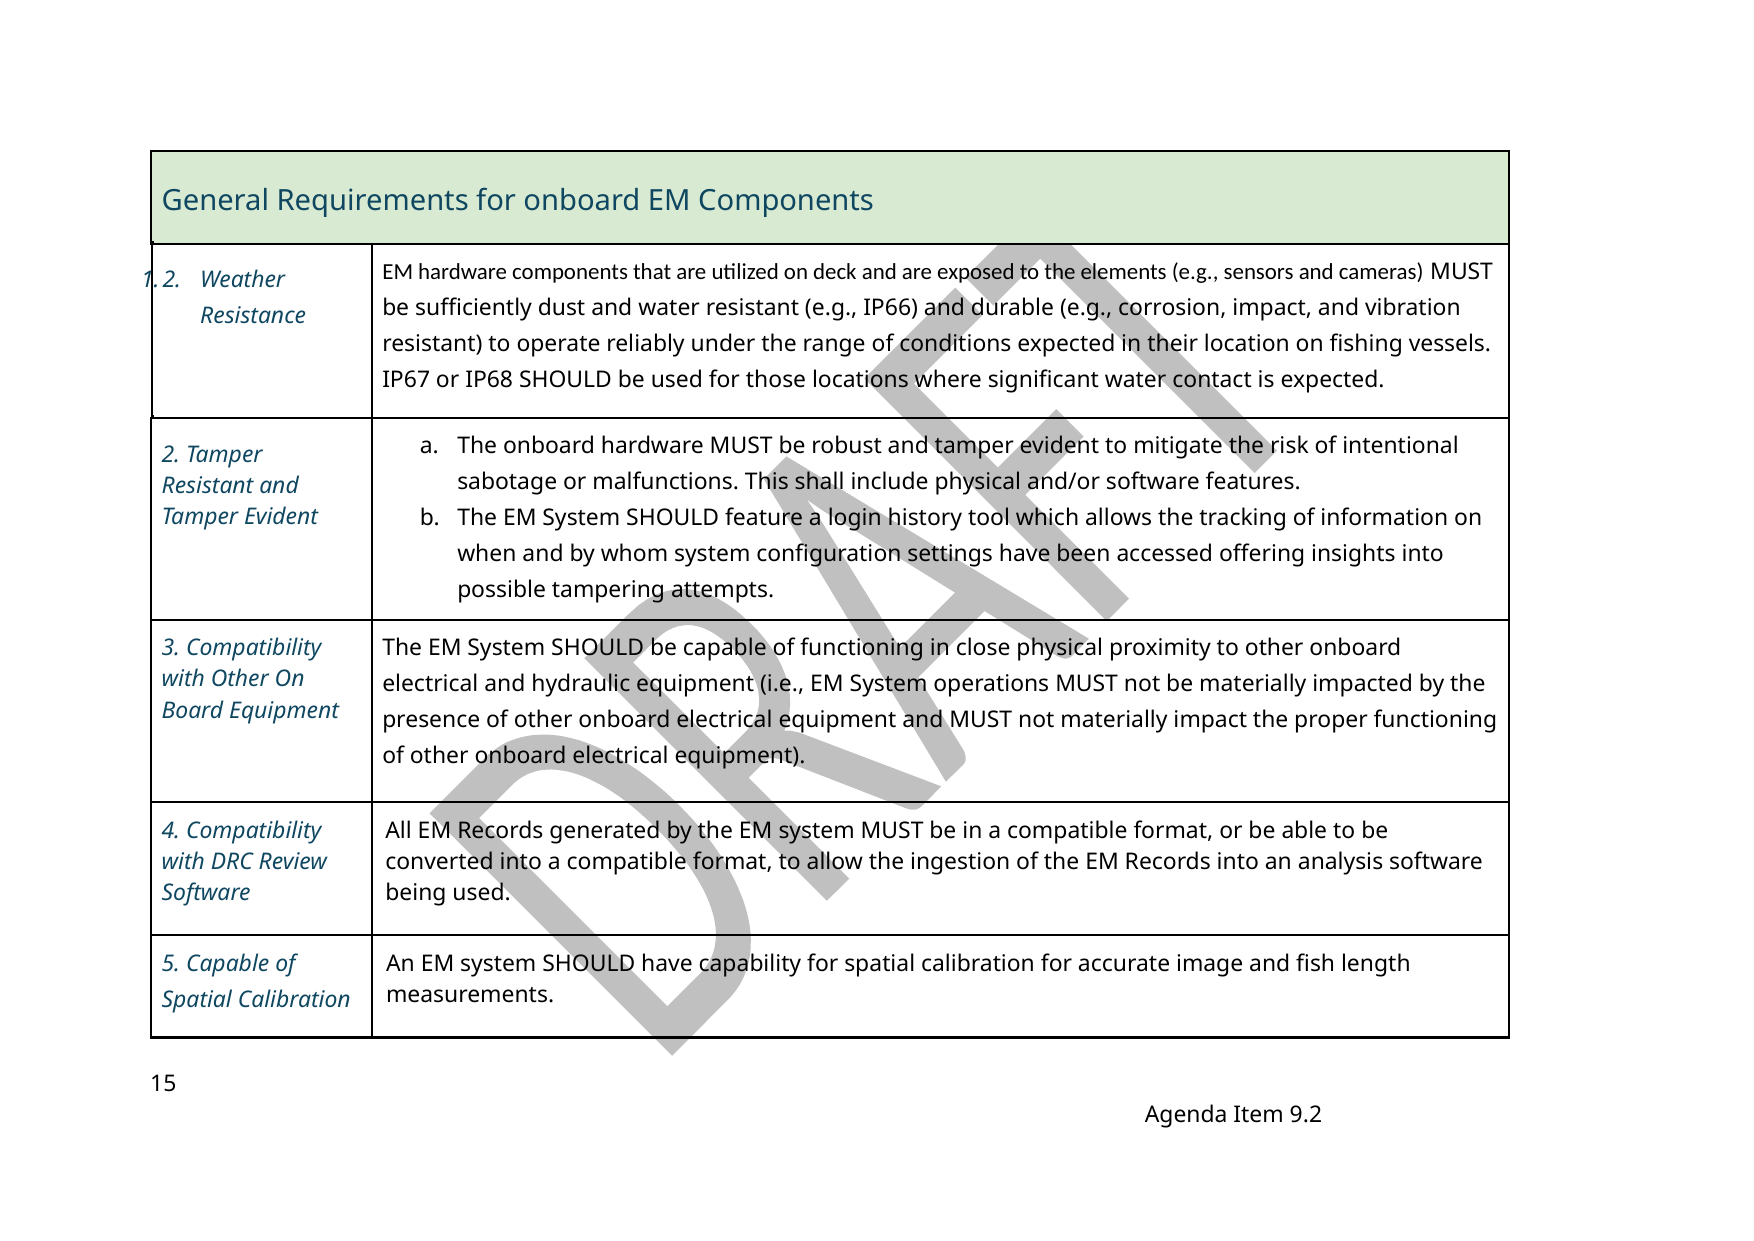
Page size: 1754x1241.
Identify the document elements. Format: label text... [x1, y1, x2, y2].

table_cell All EM Records generated by the EM system MUST be in a compatible format, or be able to be converted into a compatible format, to allow the ingestion of the EM Records into an analysis software being used. [373, 803, 1508, 934]
table_cell An EM system SHOULD have capability for spatial calibration for accurate image and fish length measurements. [373, 936, 1508, 1036]
table_cell 4. Compatibility with DRC Review Software [152, 803, 371, 934]
table_cell 2. Tamper Resistant and Tamper Evident [152, 419, 371, 618]
table_cell EM hardware components that are utilized on deck and are exposed to the elements (e.g., sensors and cameras) MUST be sufficiently dust and water resistant (e.g., IP66) and durable (e.g., corrosion, impact, and vibration resistant) to operate reliably under the range of conditions expected in their location on fishing vessels. IP67 or IP68 SHOULD be used for those locations where significant water contact is expected. [373, 245, 1508, 417]
table_cell 3. Compatibility with Other On Board Equipment [152, 621, 371, 801]
table_cell 5. Capable of Spatial Calibration [152, 936, 371, 1036]
table_cell The onboard hardware MUST be robust and tamper evident to mitigate the risk of intentional sabotage or malfunctions. This shall include physical and/or software features. The EM System SHOULD feature a login history tool which allows the tracking of information on when and by whom system configuration settings have been accessed offering insights into possible tampering attempts. [373, 419, 1508, 618]
table_header General Requirements for onboard EM Components [152, 152, 1508, 243]
table_cell Weather Resistance [153, 245, 371, 417]
table_cell The EM System SHOULD be capable of functioning in close physical proximity to other onboard electrical and hydraulic equipment (i.e., EM System operations MUST not be materially impacted by the presence of other onboard electrical equipment and MUST not materially impact the proper functioning of other onboard electrical equipment). [373, 621, 1508, 801]
